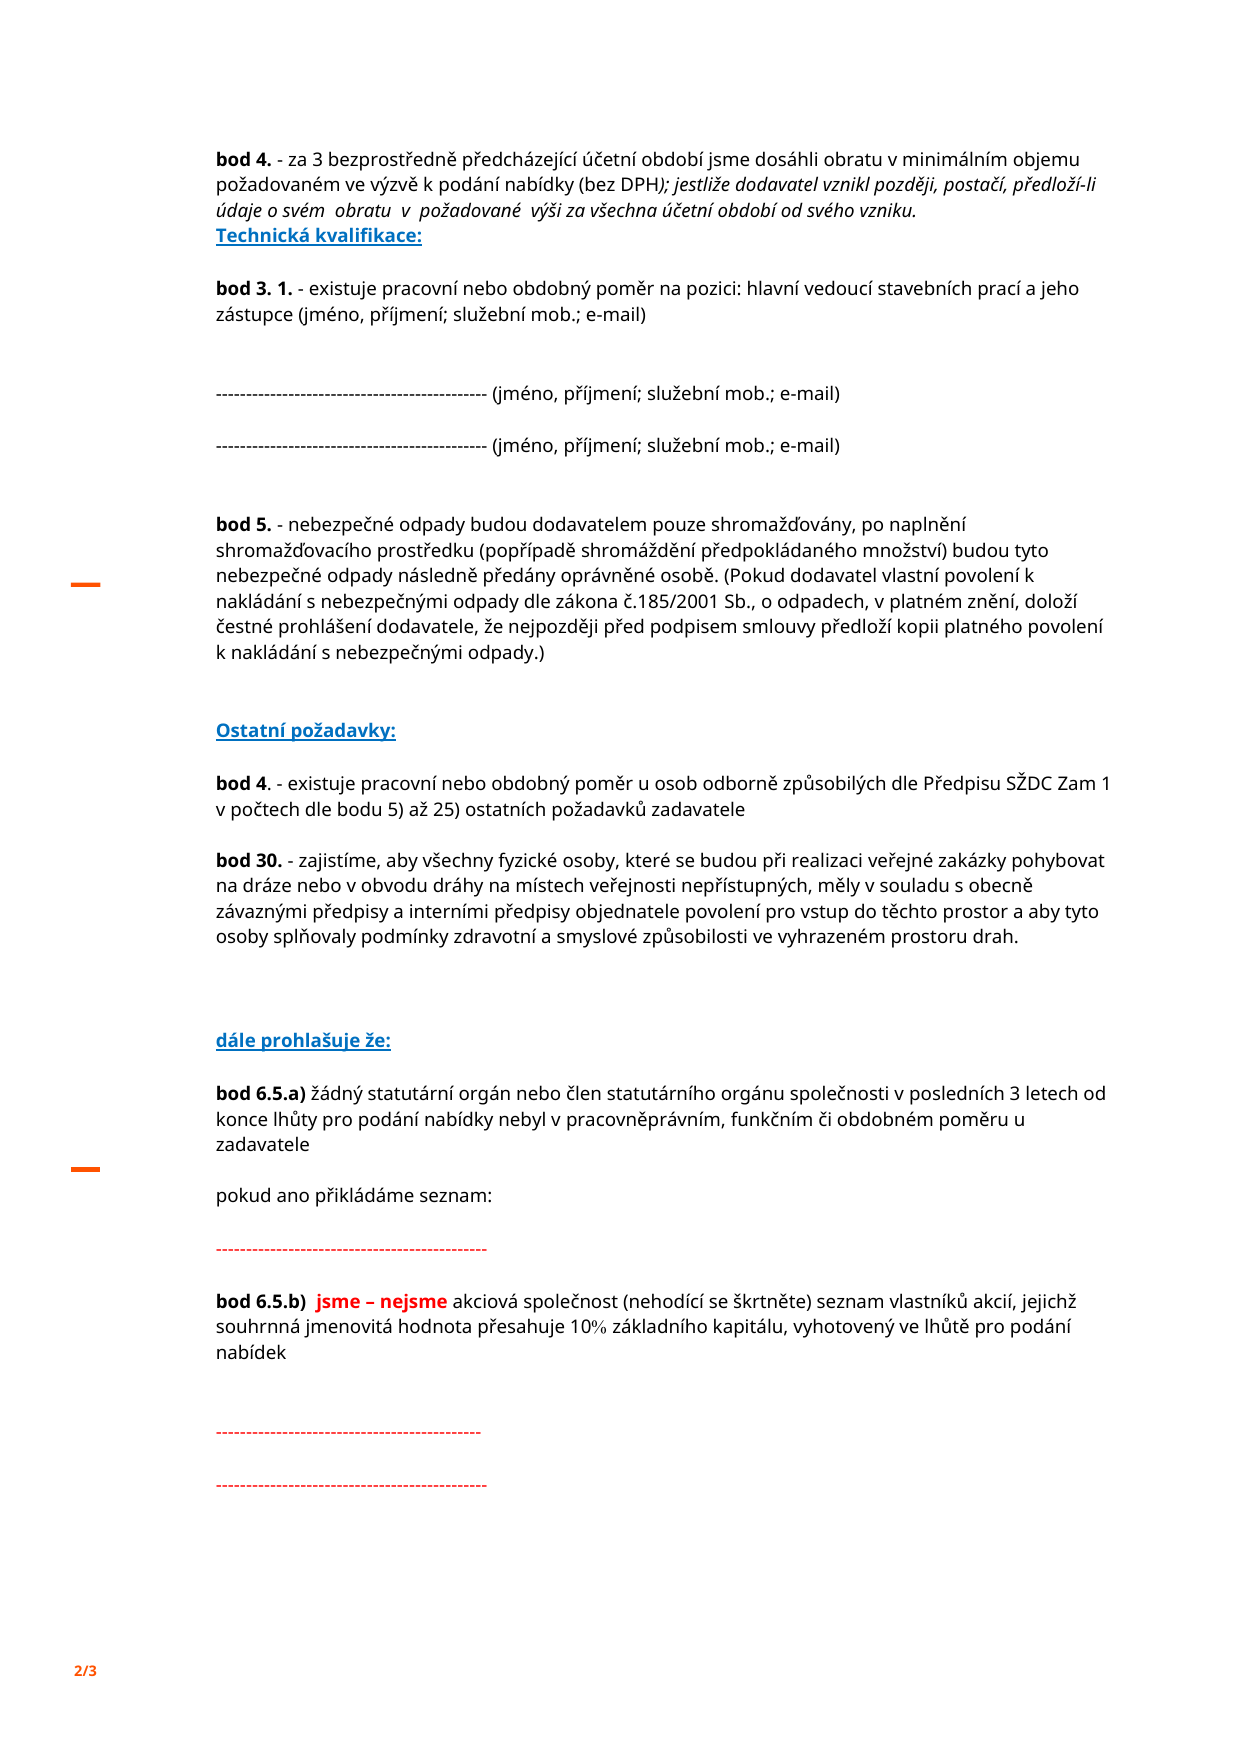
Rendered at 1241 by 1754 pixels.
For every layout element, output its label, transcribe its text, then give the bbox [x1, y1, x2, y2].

text --------------------------------------------- (jméno, příjmení; služební mob.; e-mail) [216, 380, 1122, 405]
text bod 4. - za 3 bezprostředně předcházející účetní období jsme dosáhli obratu v minimálním objemu požadovaném ve výzvě k podání nabídky (bez DPH); jestliže dodavatel vznikl později, postačí, předloží-li údaje o svém obratu v požadované výši za všechna účetní období od svého vzniku. [216, 146, 1122, 223]
text bod 3. 1. - existuje pracovní nebo obdobný poměr na pozici: hlavní vedoucí stavebních prací a jeho zástupce (jméno, příjmení; služební mob.; e-mail) [216, 276, 1122, 327]
text bod 6.5.b) jsme – nejsme akciová společnost (nehodící se škrtněte) seznam vlastníků akcií, jejichž souhrnná jmenovitá hodnota přesahuje 10 základního kapitálu, vyhotovený ve lhůtě pro podání nabídek [216, 1288, 1122, 1365]
text bod 30. - zajistíme, aby všechny fyzické osoby, které se budou při realizaci veřejné zakázky pohybovat na dráze nebo v obvodu dráhy na místech veřejnosti nepřístupných, měly v souladu s obecně závaznými předpisy a interními předpisy objednatele povolení pro vstup do těchto prostor a aby tyto osoby splňovaly podmínky zdravotní a smyslové způsobilosti ve vyhrazeném prostoru drah. [216, 847, 1122, 949]
text --------------------------------------------- (jméno, příjmení; služební mob.; e-mail) [216, 433, 1122, 458]
text -------------------------------------------- [216, 1418, 1122, 1443]
text bod 4. - existuje pracovní nebo obdobný poměr u osob odborně způsobilých dle Předpisu SŽDC Zam 1 v počtech dle bodu 5) až 25) ostatních požadavků zadavatele [216, 771, 1122, 822]
text bod 5. - nebezpečné odpady budou dodavatelem pouze shromažďovány, po naplnění shromažďovacího prostředku (popřípadě shromáždění předpokládaného množství) budou tyto nebezpečné odpady následně předány oprávněné osobě. (Pokud dodavatel vlastní povolení k nakládání s nebezpečnými odpady dle zákona č.185/2001 Sb., o odpadech, v platném znění, doloží čestné prohlášení dodavatele, že nejpozději před podpisem smlouvy předloží kopii platného povolení k nakládání s nebezpečnými odpady.) [216, 511, 1122, 664]
text dále prohlašuje že: [216, 1028, 1122, 1053]
text pokud ano přikládáme seznam: [216, 1182, 1122, 1208]
text --------------------------------------------- [216, 1235, 1122, 1261]
text Technická kvalifikace: [216, 223, 1122, 248]
text bod 6.5.a) žádný statutární orgán nebo člen statutárního orgánu společnosti v posledních 3 letech od konce lhůty pro podání nabídky nebyl v pracovněprávním, funkčním či obdobném poměru u zadavatele [216, 1081, 1122, 1157]
text --------------------------------------------- [216, 1471, 1122, 1496]
text Ostatní požadavky: [216, 717, 1122, 743]
